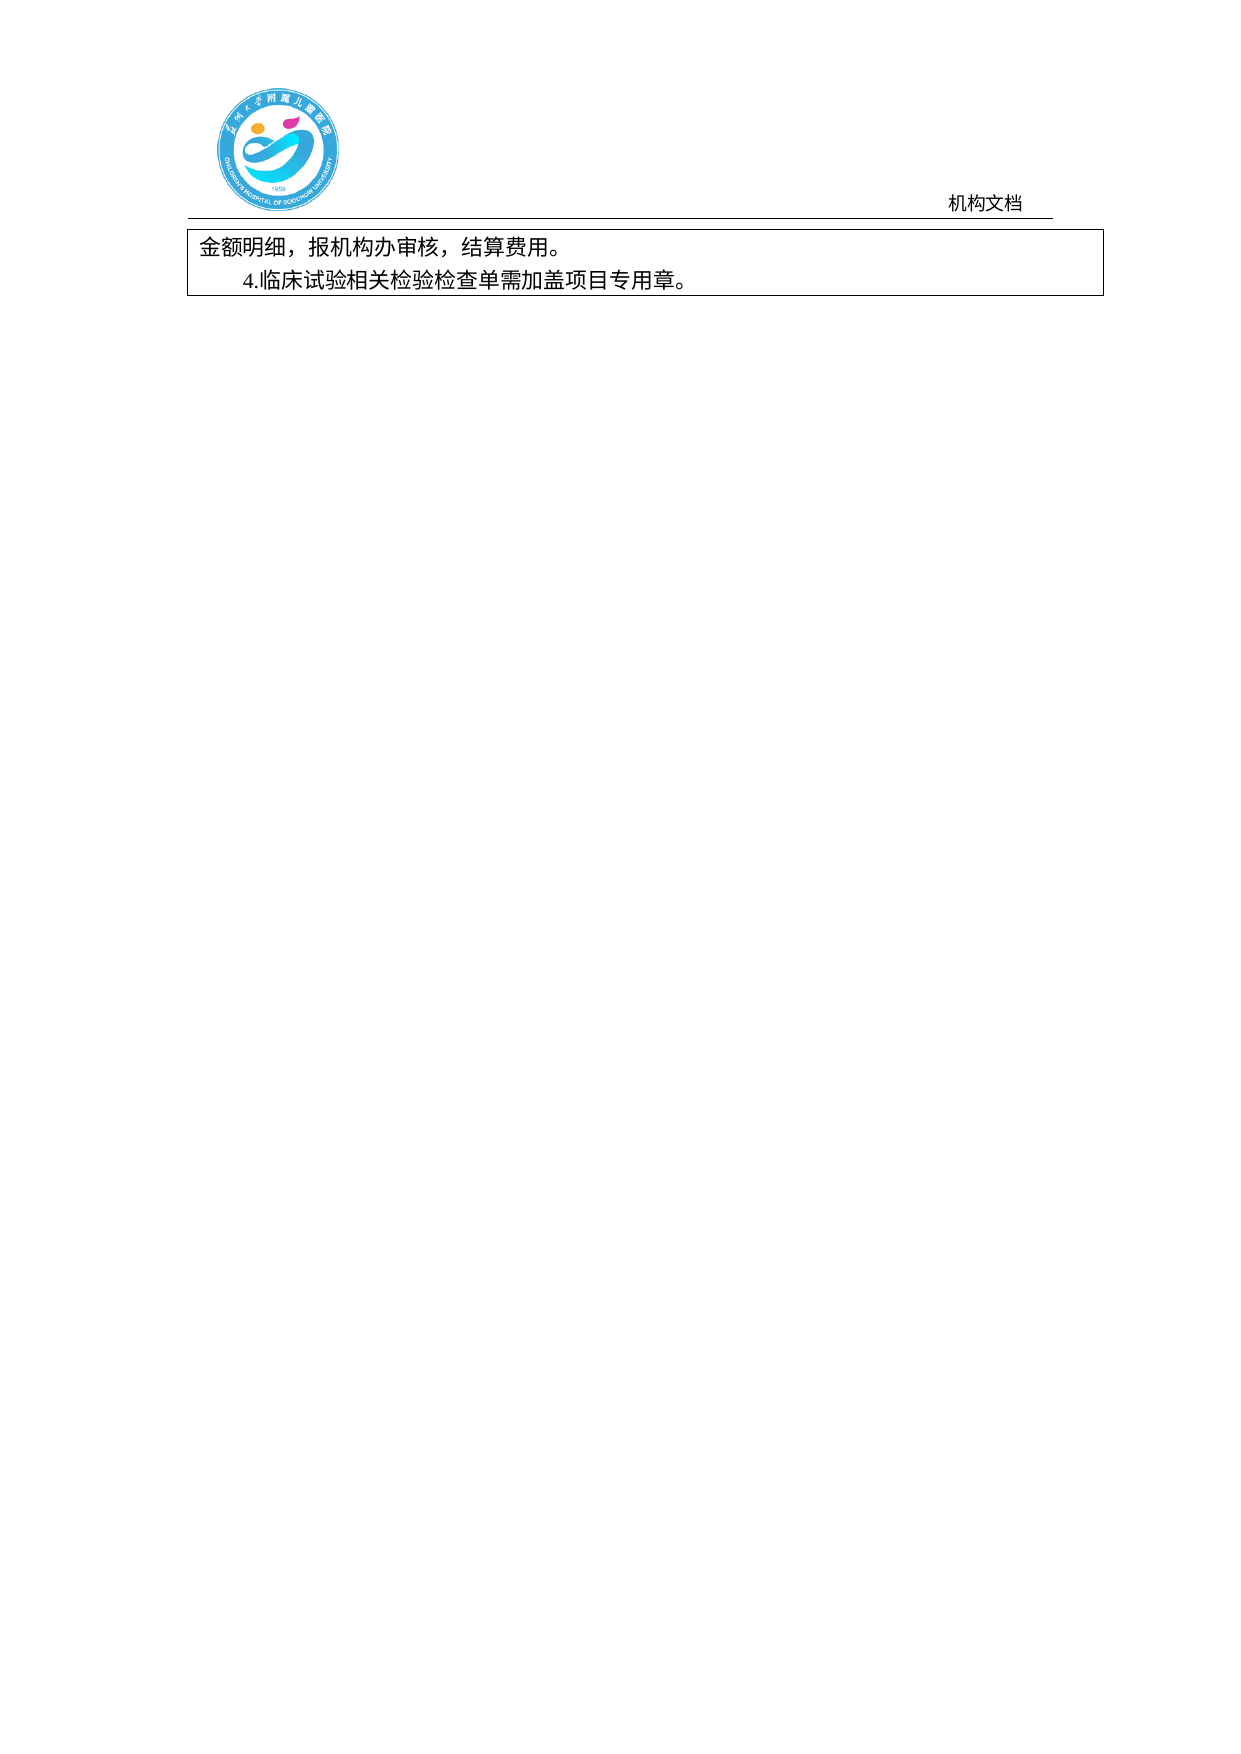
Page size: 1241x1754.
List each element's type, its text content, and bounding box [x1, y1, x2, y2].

picture [217, 88, 339, 211]
